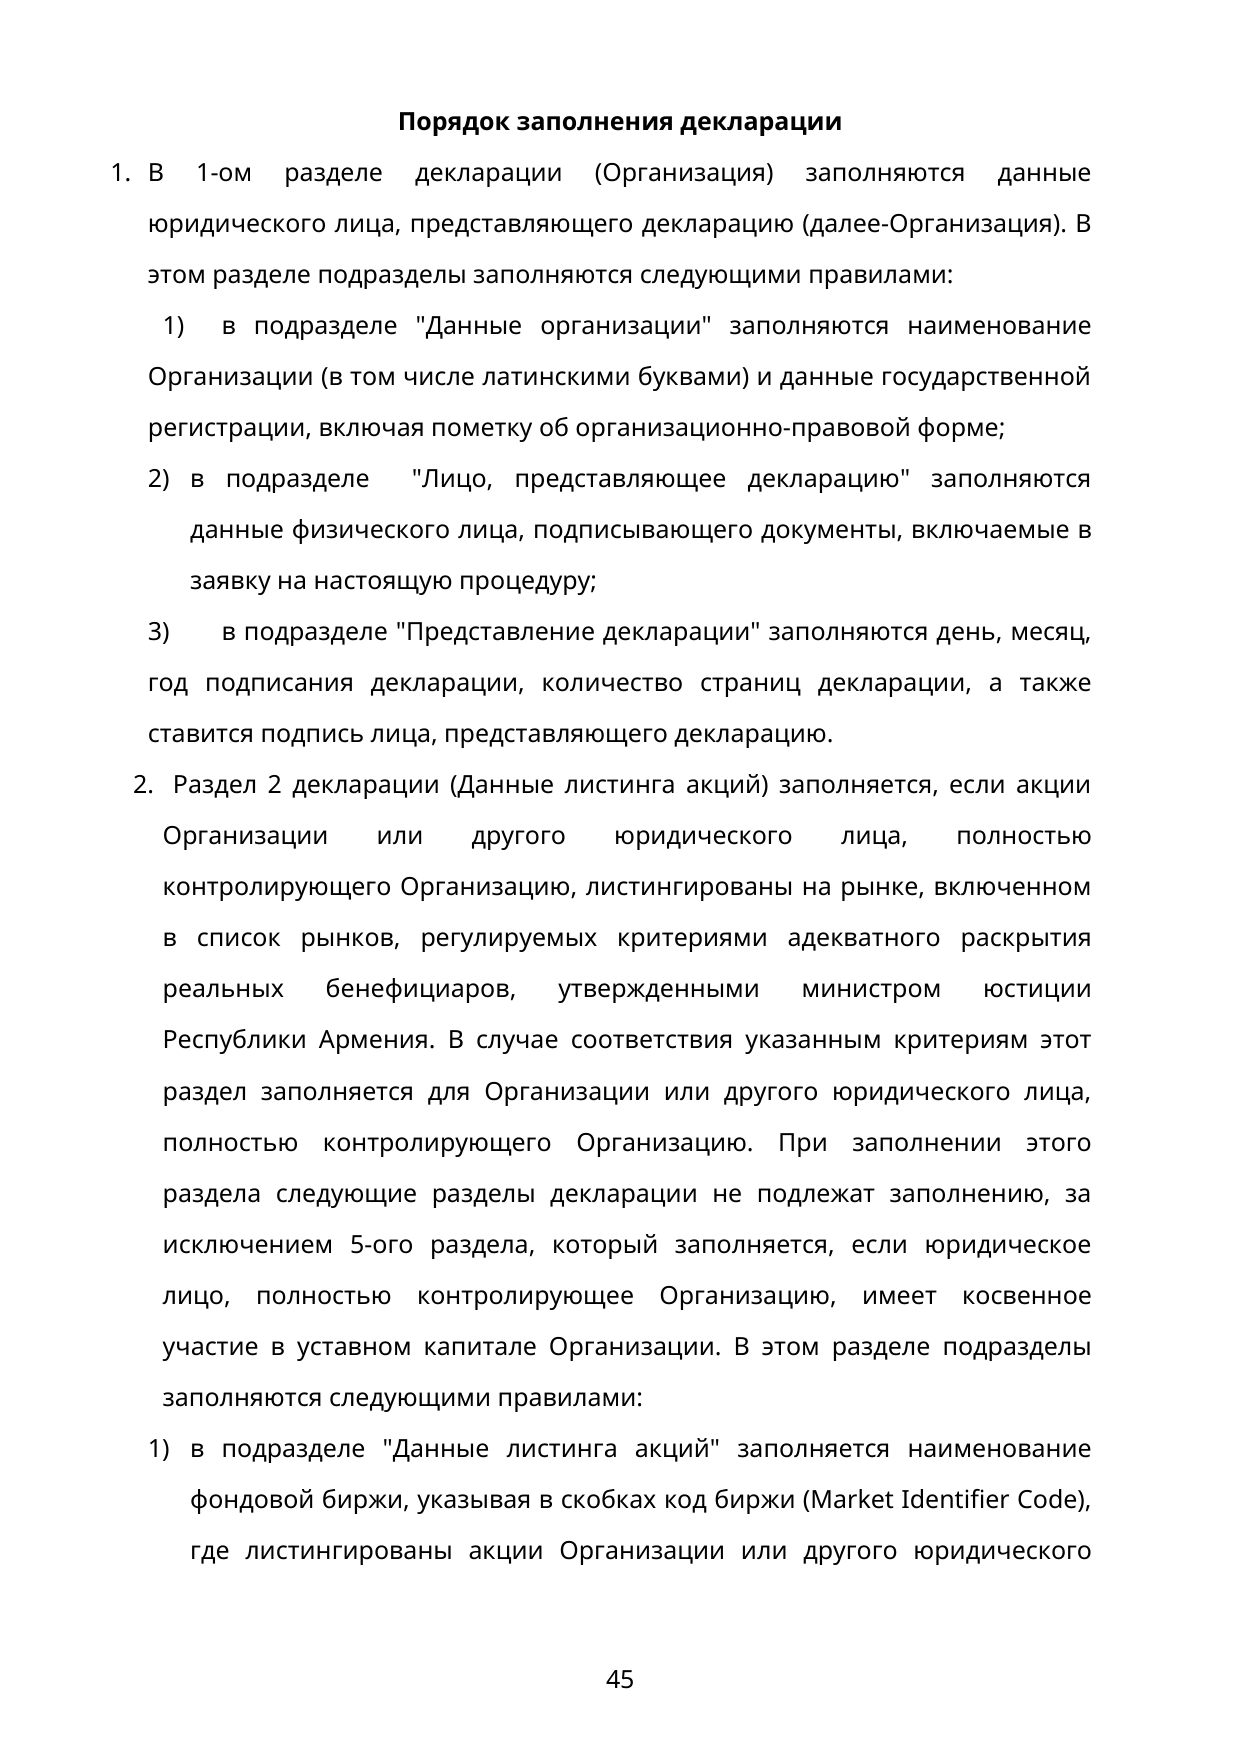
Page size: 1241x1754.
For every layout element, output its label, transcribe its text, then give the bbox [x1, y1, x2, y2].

list в подразделе "Данные организации" заполняются наименование Организации (в том числе латинскими буквами) и данные государственной регистрации, включая пометку об организационно-правовой форме; [148, 308, 1092, 444]
list Раздел 2 декларации (Данные листинга акций) заполняется, если акции Организации или другого юридического лица, полностью контролирующего Организацию, листингированы на рынке, включенном в список рынков, регулируемых критериями адекватного раскрытия реальных бенефициаров, утвержденными министром юстиции Республики Армения. В случае соответствия указанным критериям этот раздел заполняется для Организации или другого юридического лица, полностью контролирующего Организацию. При заполнении этого раздела следующие разделы декларации не подлежат заполнению, за исключением 5-ого раздела, который заполняется, если юридическое лицо, полностью контролирующее Организацию, имеет косвенное участие в уставном капитале Организации. В этом разделе подразделы заполняются следующими правилами: [133, 767, 1092, 1413]
list В 1-ом разделе декларации (Организация) заполняются данные юридического лица, представляющего декларацию (далее-Организация). В этом разделе подразделы заполняются следующими правилами: [110, 154, 1092, 291]
text Порядок заполнения декларации [148, 103, 1092, 137]
list в подразделе "Представление декларации" заполняются день, месяц, год подписания декларации, количество страниц декларации, а также ставится подпись лица, представляющего декларацию. [148, 614, 1092, 750]
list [148, 1431, 1092, 1567]
list в подразделе "Лицо, представляющее декларацию" заполняются данные физического лица, подписывающего документы, включаемые в заявку на настоящую процедуру; [148, 461, 1092, 597]
